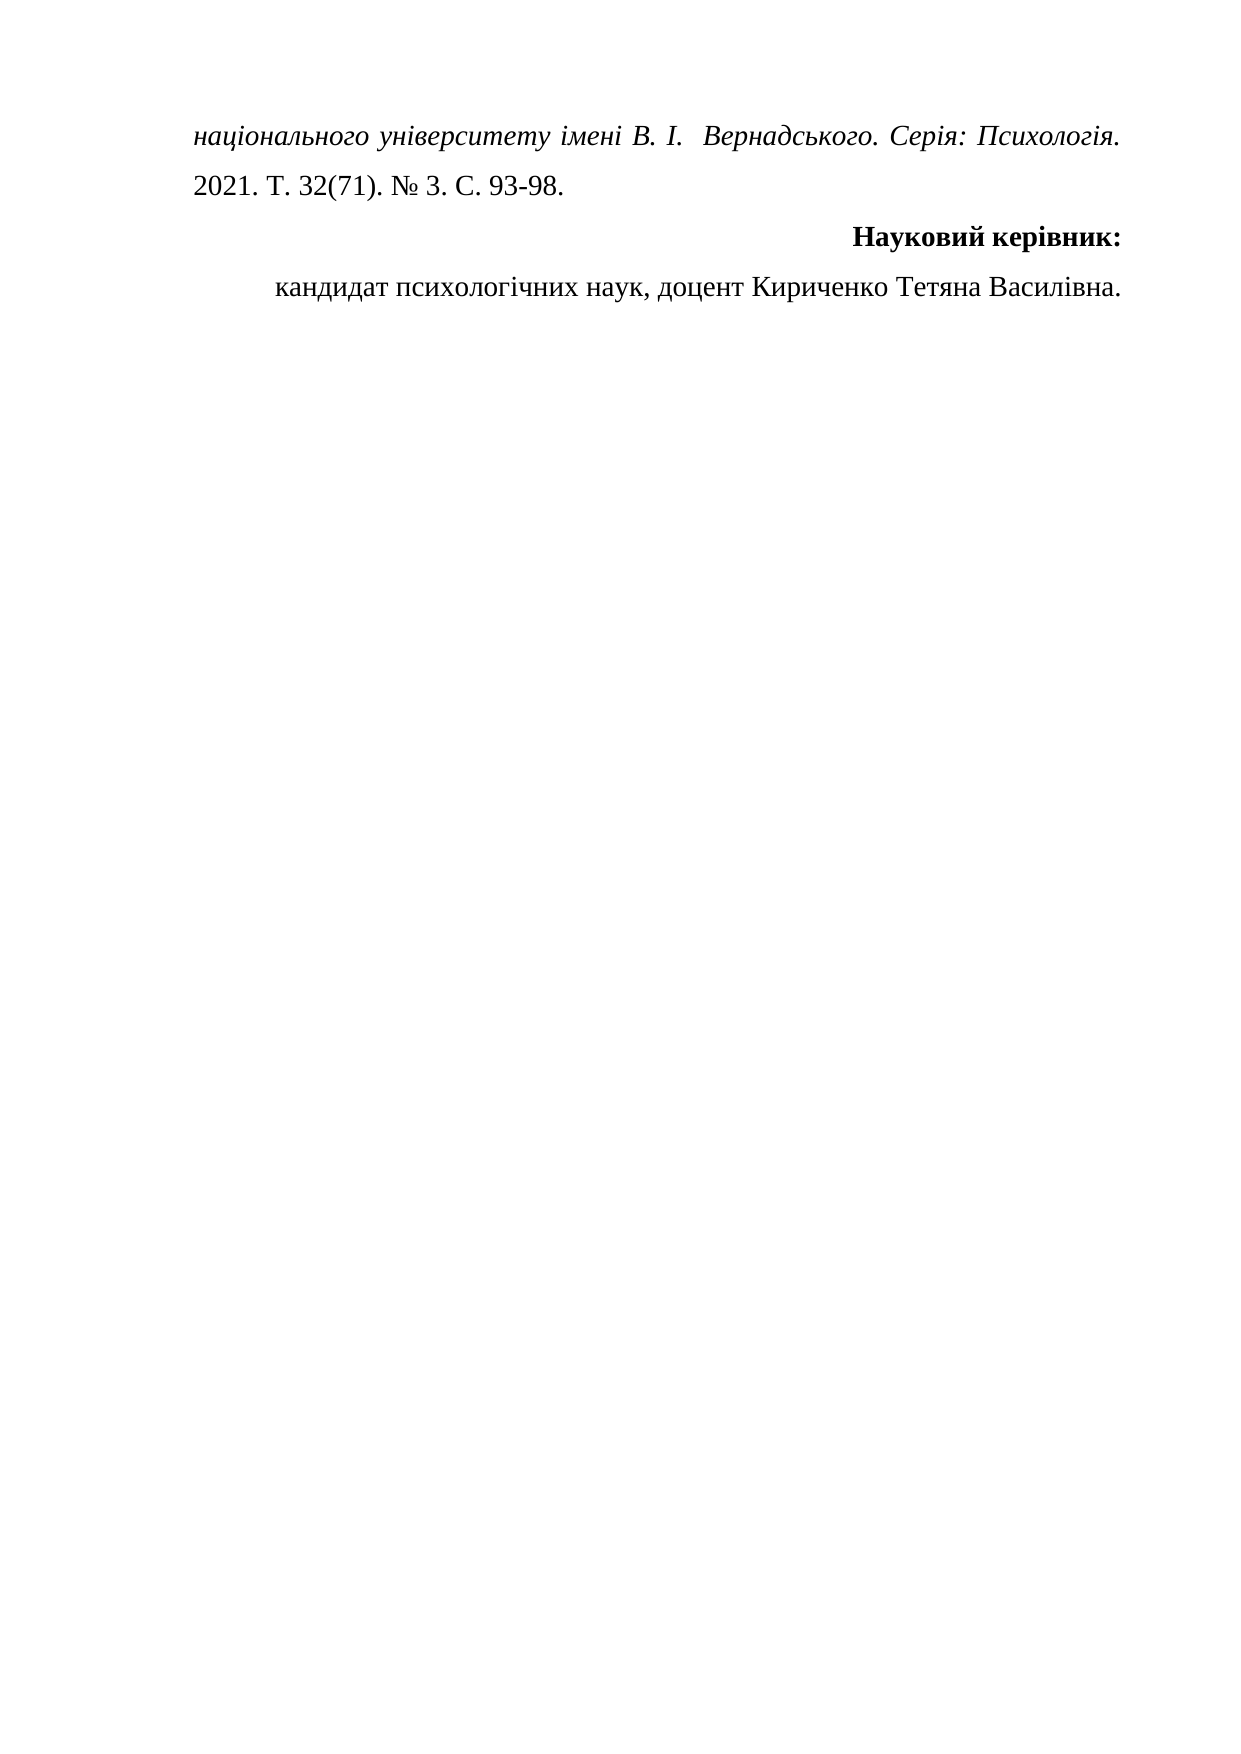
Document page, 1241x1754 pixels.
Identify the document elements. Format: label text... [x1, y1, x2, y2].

text Науковий керівник: [118, 219, 1122, 252]
text кандидат психологічних наук, доцент Кириченко Тетяна Василівна. [118, 269, 1122, 303]
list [156, 118, 1122, 202]
